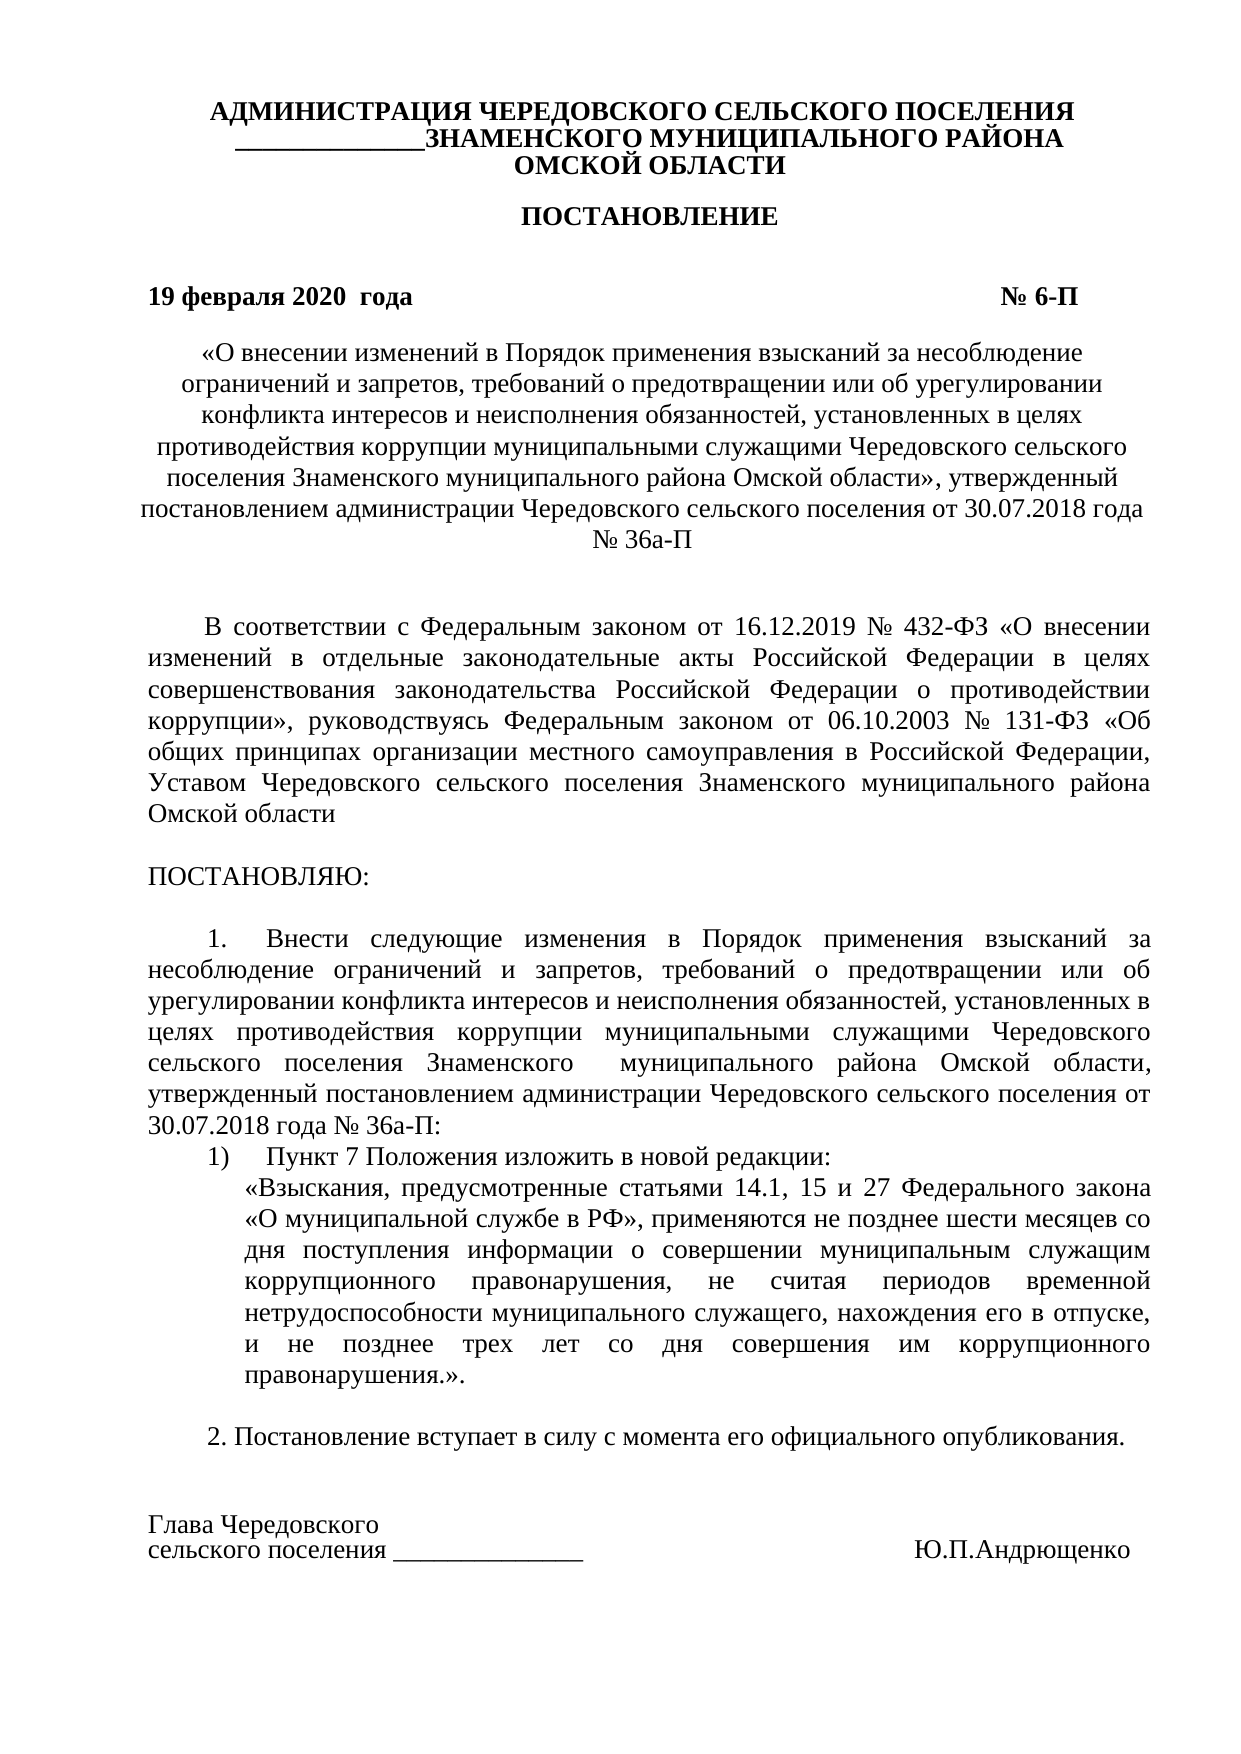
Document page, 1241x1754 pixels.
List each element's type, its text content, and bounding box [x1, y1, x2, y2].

text ПОСТАНОВЛЯЮ: [148, 859, 1152, 891]
list Пункт 7 Положения изложить в новой редакции: [148, 1140, 1152, 1171]
text ПОСТАНОВЛЕНИЕ [148, 205, 1152, 230]
text сельского поселения ______________ Ю.П.Андрющенко [148, 1539, 1152, 1564]
text 19 февраля 2020 года № 6-П [148, 280, 1152, 311]
text ОМСКОЙ ОБЛАСТИ [148, 153, 1152, 180]
text АДМИНИСТРАЦИЯ ЧЕРЕДОВСКОГО СЕЛЬСКОГО ПОСЕЛЕНИЯ [133, 99, 1152, 126]
text В соответствии с Федеральным законом от 16.12.2019 № 432-ФЗ «О внесении изменений в отдельные законодательные акты Российской Федерации в целях совершенствования законодательства Российской Федерации о противодействии коррупции», руководствуясь Федеральным законом от 06.10.2003 № 131-ФЗ «Об общих принципах организации местного самоуправления в Российской Федерации, Уставом Чередовского сельского поселения Знаменского муниципального района Омской области [148, 610, 1152, 828]
text ______________ЗНАМЕНСКОГО МУНИЦИПАЛЬНОГО РАЙОНА [148, 126, 1152, 153]
list Внести следующие изменения в Порядок применения взысканий за несоблюдение ограничений и запретов, требований о предотвращении или об урегулировании конфликта интересов и неисполнения обязанностей, установленных в целях противодействия коррупции муниципальными служащими Чередовского сельского поселения Знаменского муниципального района Омской области, утвержденный постановлением администрации Чередовского сельского поселения от 30.07.2018 года № 36а-П: [148, 922, 1152, 1140]
list 2. Постановление вступает в силу с момента его официального опубликования. [207, 1420, 1152, 1451]
list «Взыскания, предусмотренные статьями 14.1, 15 и 27 Федерального закона «О муниципальной службе в РФ», применяются не позднее шести месяцев со дня поступления информации о совершении муниципальным служащим коррупционного правонарушения, не считая периодов временной нетрудоспособности муниципального служащего, нахождения его в отпуске, и не позднее трех лет со дня совершения им коррупционного правонарушения.». [244, 1171, 1152, 1389]
text Глава Чередовского [148, 1514, 1152, 1539]
text «О внесении изменений в Порядок применения взысканий за несоблюдение ограничений и запретов, требований о предотвращении или об урегулировании конфликта интересов и неисполнения обязанностей, установленных в целях противодействия коррупции муниципальными служащими Чередовского сельского поселения Знаменского муниципального района Омской области», утвержденный постановлением администрации Чередовского сельского поселения от 30.07.2018 года № 36а-П [133, 336, 1152, 554]
